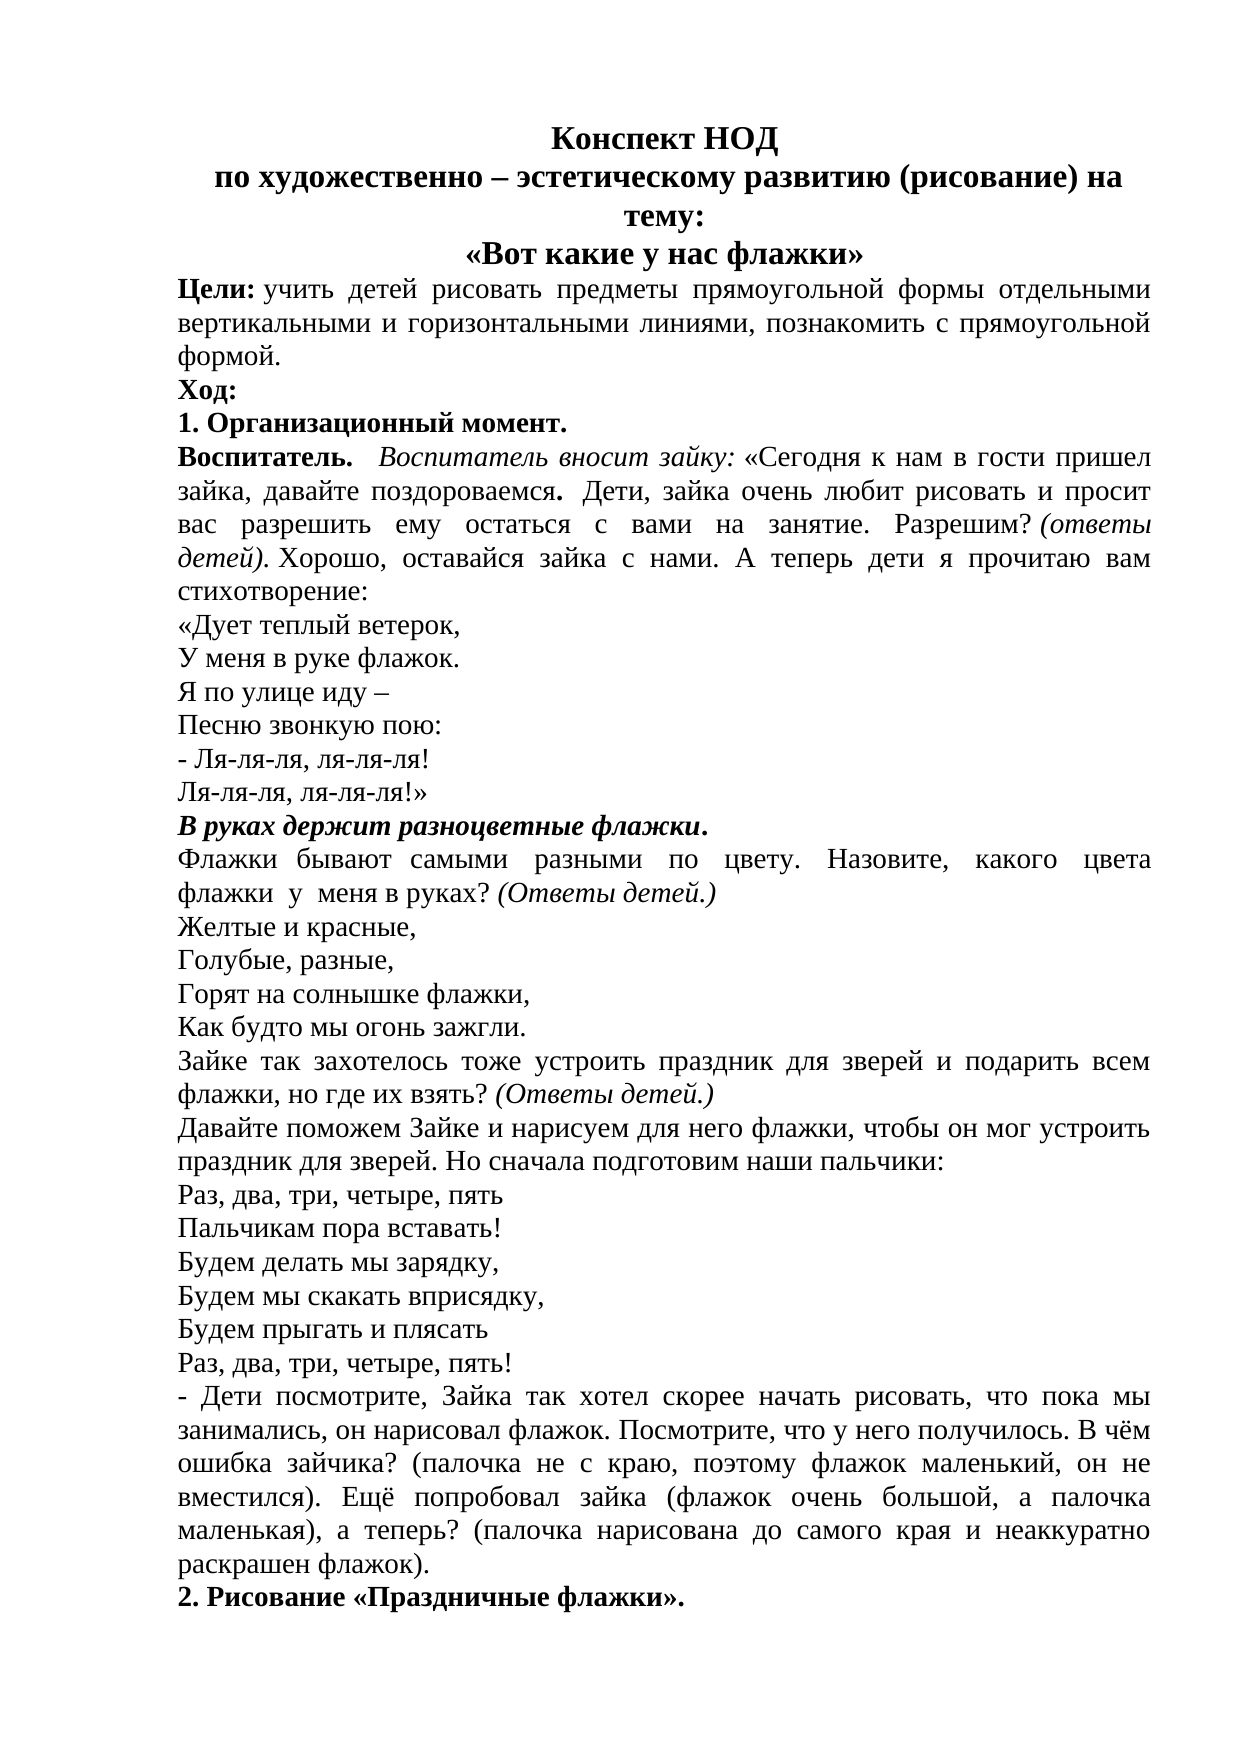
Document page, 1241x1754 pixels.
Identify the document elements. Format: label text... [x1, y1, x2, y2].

text по художественно – эстетическому развитию (рисование) на тему: [177, 156, 1152, 233]
text Конспект НОД [177, 118, 1152, 156]
text Ход: [177, 372, 1152, 406]
text У меня в руке флажок. [177, 640, 1152, 674]
text Будем делать мы зарядку, [177, 1244, 1152, 1278]
text В руках держит разноцветные флажки. [177, 808, 1152, 842]
text - Дети посмотрите, Зайка так хотел скорее начать рисовать, что пока мы занимались, он нарисовал флажок. Посмотрите, что у него получилось. В чём ошибка зайчика? (палочка не с краю, поэтому флажок маленький, он не вместился). Ещё попробовал зайка (флажок очень большой, а палочка маленькая), а теперь? (палочка нарисована до самого края и неаккуратно раскрашен флажок). [177, 1378, 1152, 1579]
text 1. Организационный момент. [177, 406, 1152, 439]
text Песню звонкую пою: [177, 707, 1152, 741]
text Раз, два, три, четыре, пять [177, 1177, 1152, 1211]
text 2. Рисование «Праздничные флажки». [177, 1579, 1152, 1613]
text Ля-ля-ля, ля-ля-ля!» [177, 774, 1152, 808]
text Цели: учить детей рисовать предметы прямоугольной формы отдельными вертикальными и горизонтальными линиями, познакомить с прямоугольной формой. [177, 271, 1152, 372]
text Давайте поможем Зайке и нарисуем для него флажки, чтобы он мог устроить праздник для зверей. Но сначала подготовим наши пальчики: [177, 1110, 1152, 1177]
text Раз, два, три, четыре, пять! [177, 1345, 1152, 1378]
text Будем мы скакать вприсядку, [177, 1278, 1152, 1311]
text Голубые, разные, [177, 942, 1152, 976]
text Желтые и красные, [177, 909, 1152, 942]
text Я по улице иду – [177, 674, 1152, 707]
text «Вот какие у нас флажки» [177, 233, 1152, 271]
text Будем прыгать и плясать [177, 1311, 1152, 1345]
text Флажки бывают самыми разными по цвету. Назовите, какого цвета флажки у меня в руках? (Ответы детей.) [177, 842, 1152, 909]
text Зайке так захотелось тоже устроить праздник для зверей и подарить всем флажки, но где их взять? (Ответы детей.) [177, 1043, 1152, 1110]
text Горят на солнышке флажки, [177, 976, 1152, 1009]
text Воспитатель. Воспитатель вносит зайку: «Сегодня к нам в гости пришел зайка, давайте поздороваемся. Дети, зайка очень любит рисовать и просит вас разрешить ему остаться с вами на занятие. Разрешим? (ответы детей). Хорошо, оставайся зайка с нами. А теперь дети я прочитаю вам стихотворение: [177, 439, 1152, 607]
text Как будто мы огонь зажгли. [177, 1009, 1152, 1043]
text Пальчикам пора вставать! [177, 1211, 1152, 1244]
text «Дует теплый ветерок, [177, 607, 1152, 640]
text - Ля-ля-ля, ля-ля-ля! [177, 741, 1152, 774]
